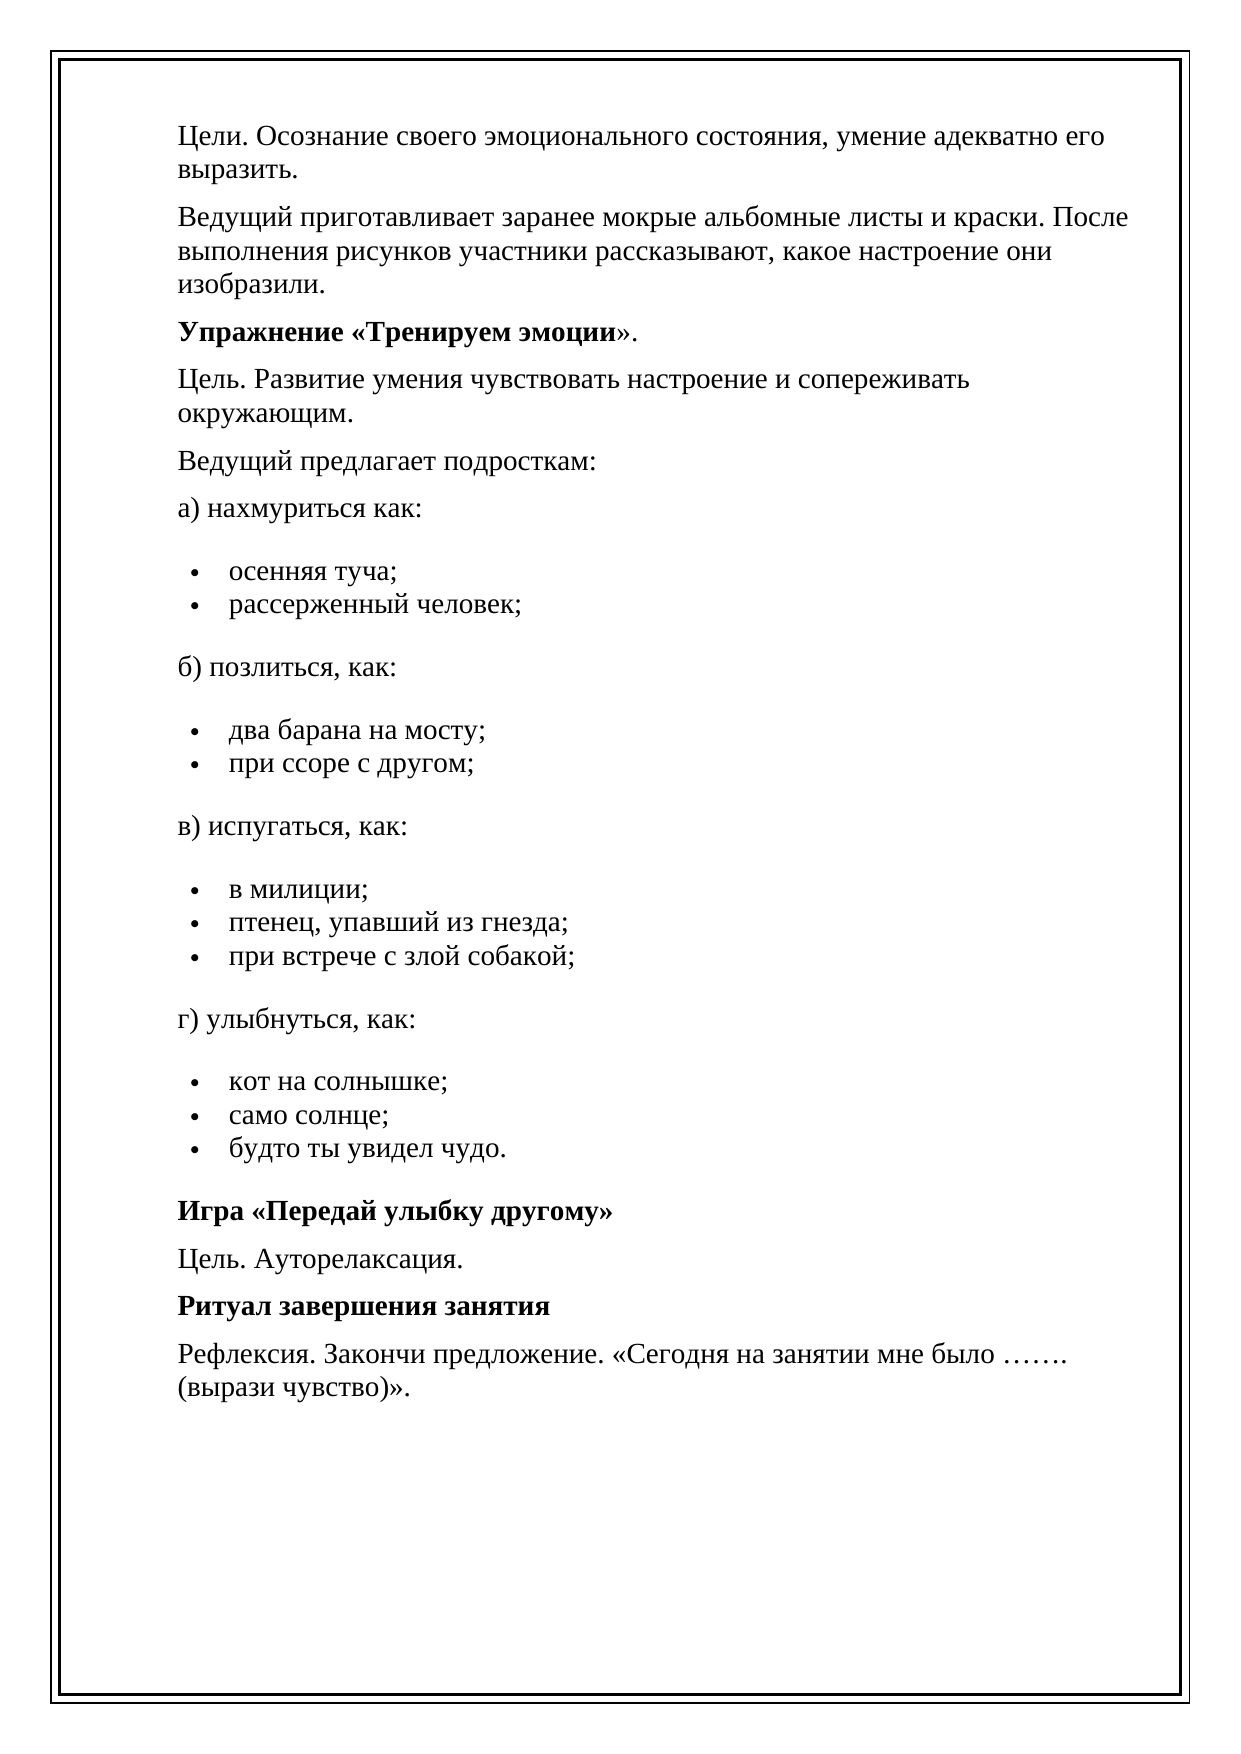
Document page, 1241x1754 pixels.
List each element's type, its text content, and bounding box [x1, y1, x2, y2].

list при встрече с злой собакой; [191, 938, 1152, 972]
text Игра «Передай улыбку другому» [177, 1193, 1152, 1227]
list два барана на мосту; [191, 712, 1152, 746]
list рассерженный человек; [191, 587, 1152, 620]
text Ведущий предлагает подросткам: [177, 443, 1152, 476]
text б) позлиться, как: [177, 649, 1152, 683]
text Упражнение «Тренируем эмоции». [177, 314, 1152, 347]
list при ссоре с другом; [191, 746, 1152, 779]
list птенец, упавший из гнезда; [191, 904, 1152, 938]
list осенняя туча; [191, 553, 1152, 587]
text Ритуал завершения занятия [177, 1288, 1152, 1322]
text Цель. Развитие умения чувствовать настроение и сопереживать окружающим. [177, 362, 1152, 429]
text а) нахмуриться как: [177, 490, 1152, 524]
text Цели. Осознание своего эмоционального состояния, умение адекватно его выразить. [177, 118, 1152, 185]
list само солнце; [191, 1097, 1152, 1131]
list кот на солнышке; [191, 1063, 1152, 1097]
list в милиции; [191, 871, 1152, 904]
text Цель. Ауторелаксация. [177, 1241, 1152, 1274]
text г) улыбнуться, как: [177, 1001, 1152, 1034]
text в) испугаться, как: [177, 808, 1152, 842]
text Ведущий приготавливает заранее мокрые альбомные листы и краски. После выполнения рисунков участники рассказывают, какое настроение они изобразили. [177, 199, 1152, 300]
list будто ты увидел чудо. [191, 1131, 1152, 1164]
text Рефлексия. Закончи предложение. «Сегодня на занятии мне было …….(вырази чувство)». [177, 1336, 1152, 1403]
